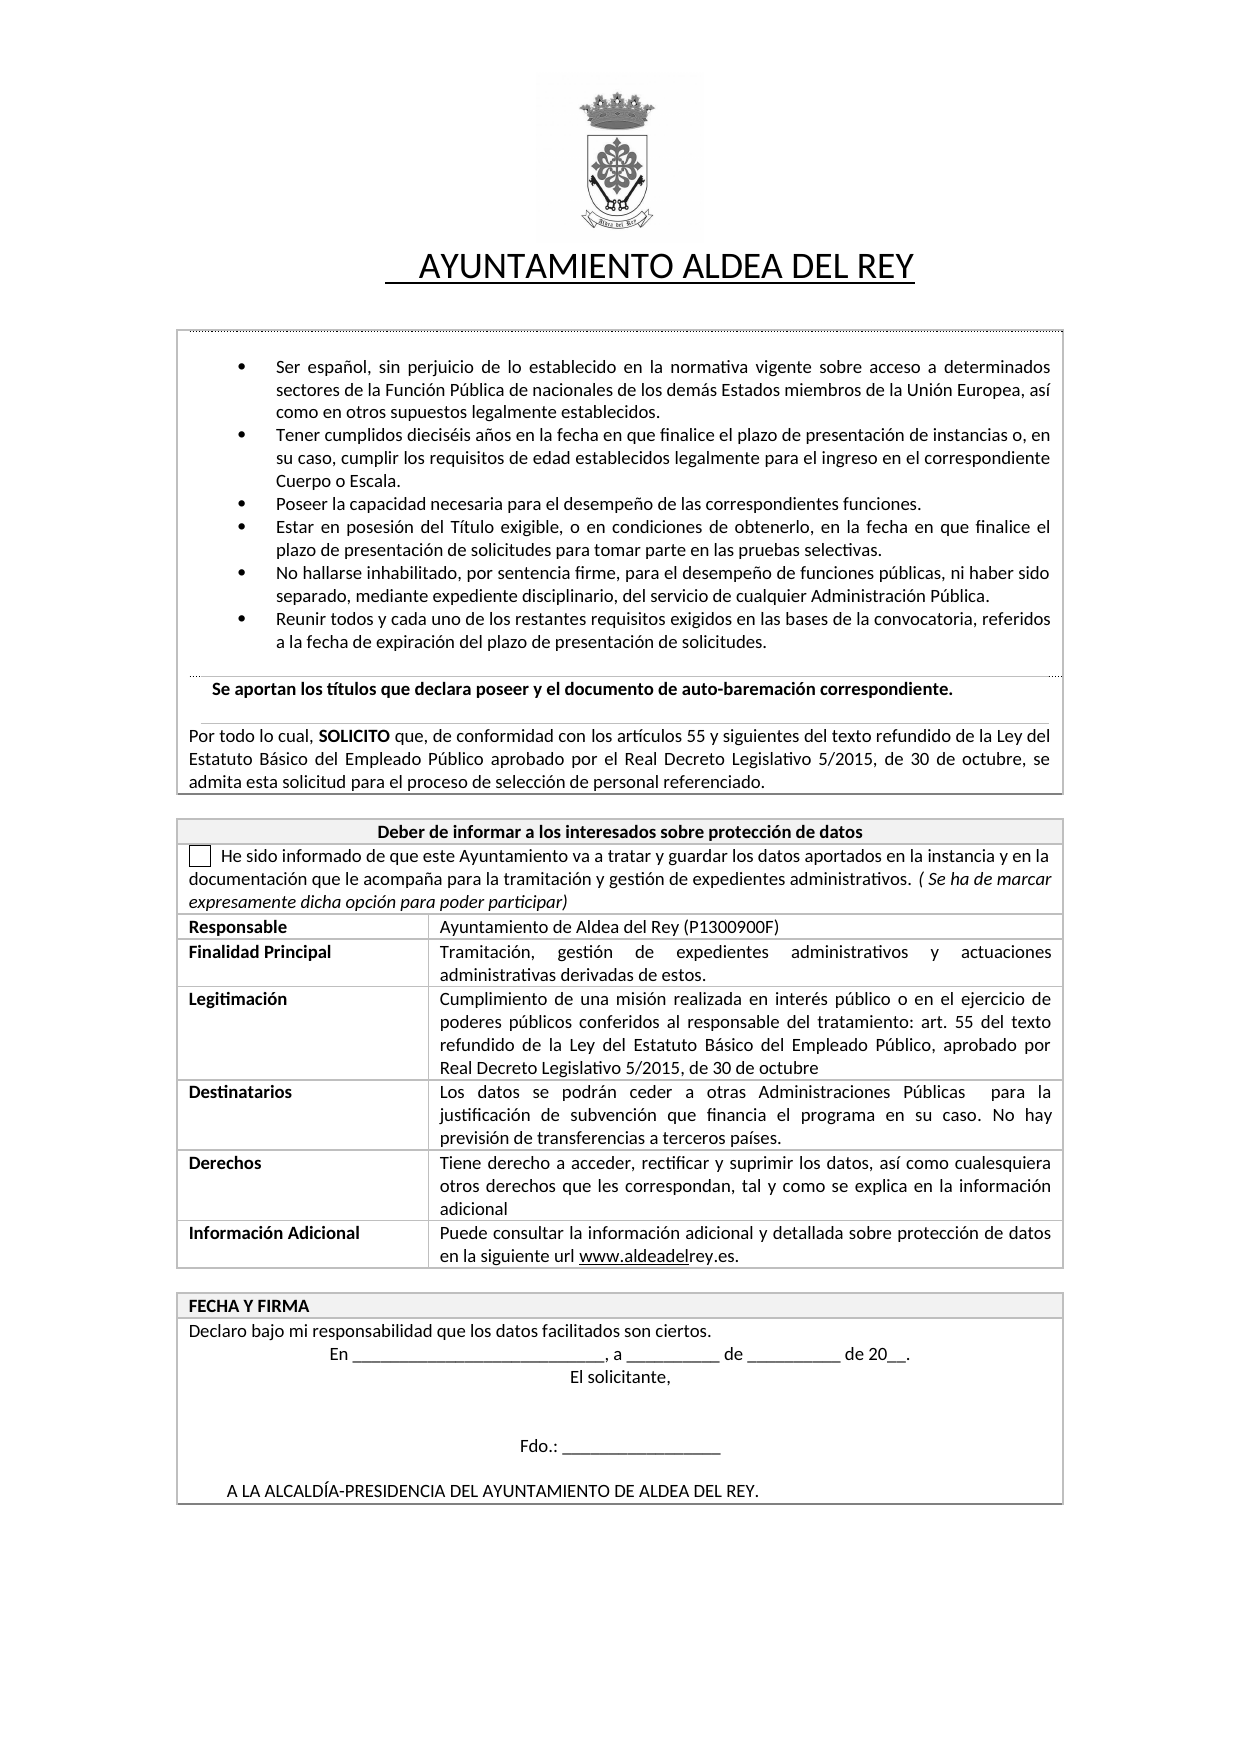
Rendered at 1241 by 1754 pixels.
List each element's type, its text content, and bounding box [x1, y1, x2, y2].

table_cell Puede consultar la información adicional y detallada sobre protección de datos en la siguiente url www.aldeadelrey.es. [429, 1221, 1062, 1267]
table_header Deber de informar a los interesados sobre protección de datos [178, 820, 1062, 843]
table_cell Declaro bajo mi responsabilidad que los datos facilitados son ciertos. En ___________________________, a __________ de __________ de 20__. El solicitante, Fdo.: _________________ A LA ALCALDÍA-PRESIDENCIA DEL AYUNTAMIENTO DE ALDEA DEL REY. [178, 1319, 1062, 1502]
table_header FECHA Y FIRMA [178, 1294, 1062, 1317]
table_cell Finalidad Principal [178, 940, 428, 986]
table_cell Responsable [178, 915, 428, 938]
table_cell Cumplimiento de una misión realizada en interés público o en el ejercicio de poderes públicos conferidos al responsable del tratamiento: art. 55 del texto refundido de la Ley del Estatuto Básico del Empleado Público, aprobado por Real Decreto Legislativo 5/2015, de 30 de octubre [429, 987, 1062, 1079]
table_cell Los datos se podrán ceder a otras Administraciones Públicas para la justificación de subvención que financia el programa en su caso. No hay previsión de transferencias a terceros países. [429, 1081, 1062, 1149]
table_cell He sido informado de que este Ayuntamiento va a tratar y guardar los datos aportados en la instancia y en la documentación que le acompaña para la tramitación y gestión de expedientes administrativos. ( Se ha de marcar expresamente dicha opción para poder participar) [178, 845, 1062, 913]
table_cell Tramitación, gestión de expedientes administrativos y actuaciones administrativas derivadas de estos. [429, 940, 1062, 986]
table_cell Información Adicional [178, 1221, 428, 1267]
table_cell Tiene derecho a acceder, rectificar y suprimir los datos, así como cualesquiera otros derechos que les correspondan, tal y como se explica en la información adicional [429, 1151, 1062, 1219]
picture [535, 72, 705, 243]
table_cell Ayuntamiento de Aldea del Rey (P1300900F) [429, 915, 1062, 938]
table_cell Destinatarios [178, 1081, 428, 1149]
table_cell Legitimación [178, 987, 428, 1079]
table_cell Derechos [178, 1151, 428, 1219]
